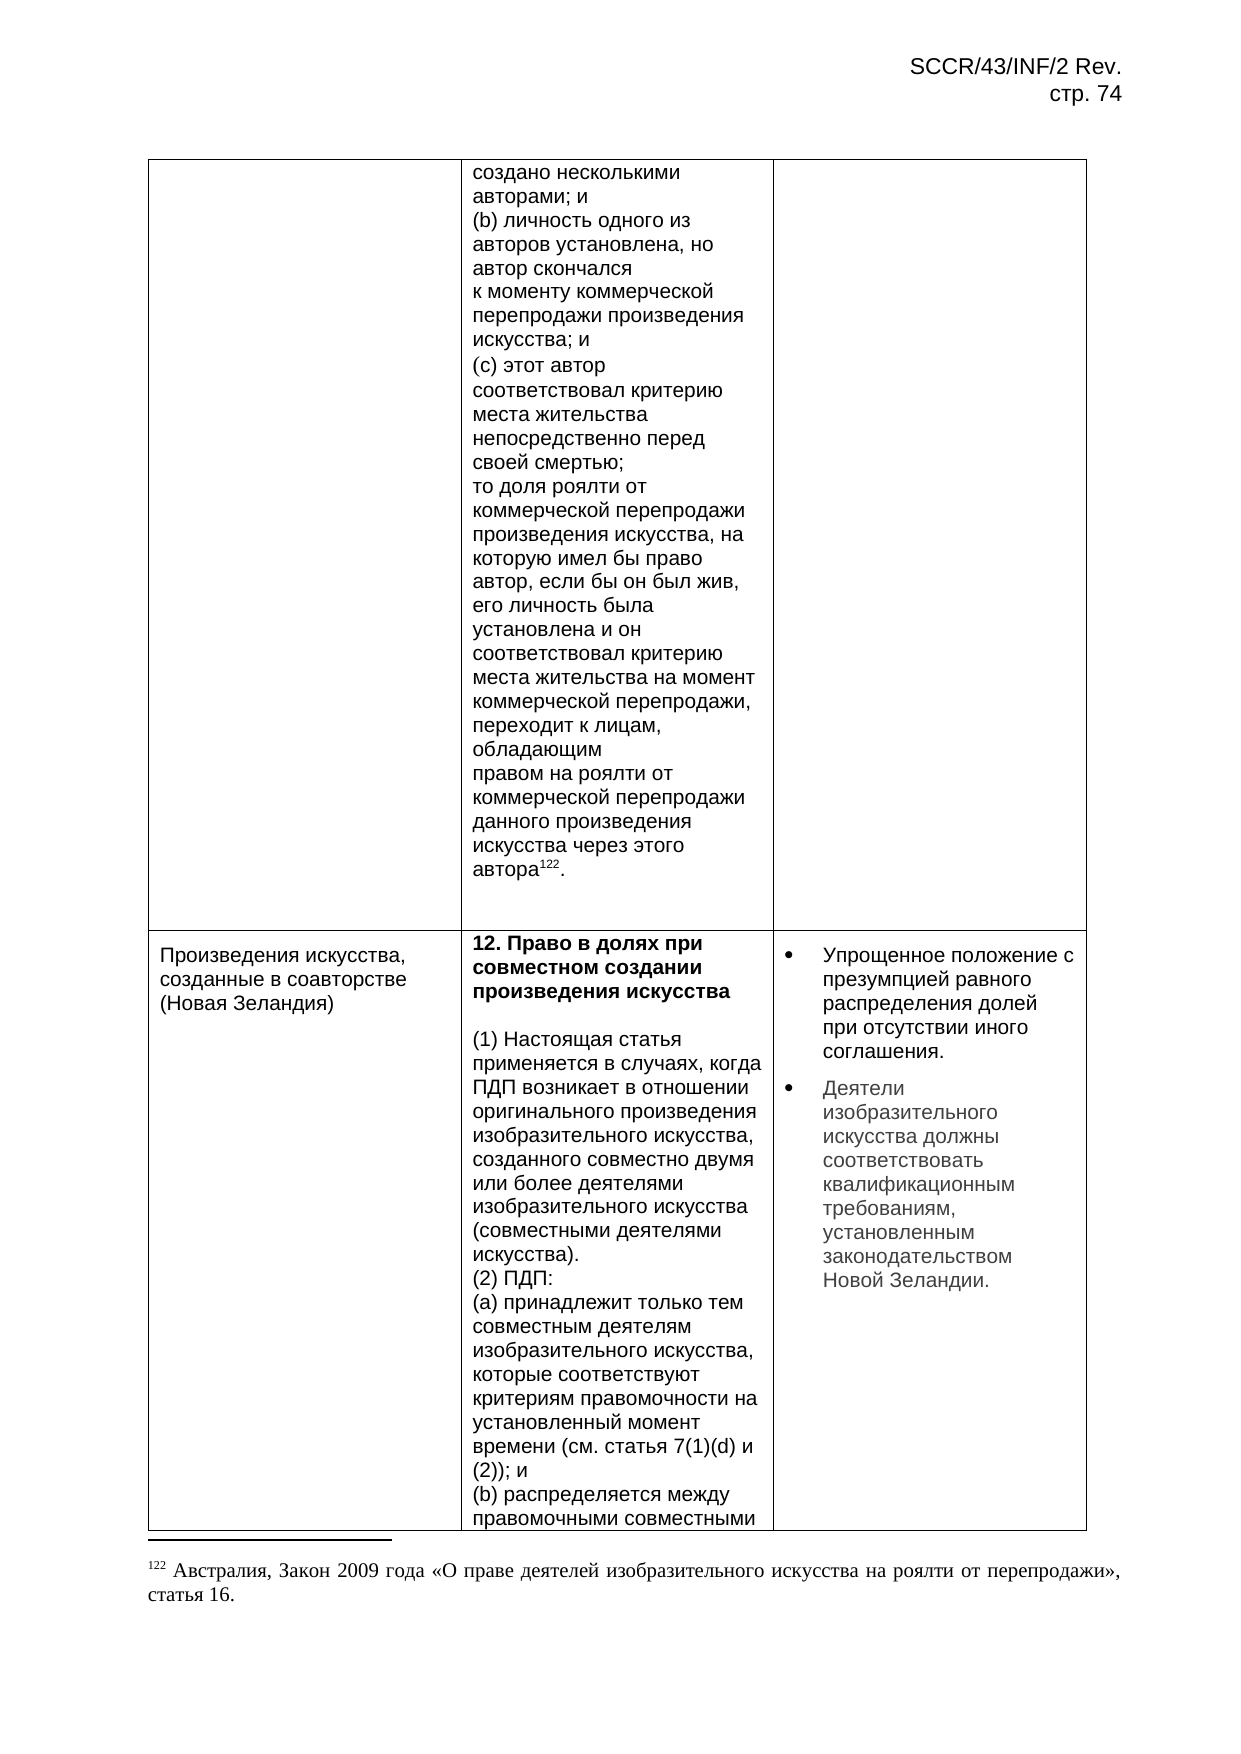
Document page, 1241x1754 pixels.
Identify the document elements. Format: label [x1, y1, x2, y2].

table_cell [774, 160, 1086, 930]
table_cell [462, 160, 773, 930]
table_cell [149, 160, 461, 930]
table_cell [462, 931, 773, 1530]
table_cell [774, 931, 1086, 1530]
table_cell [149, 931, 461, 1530]
